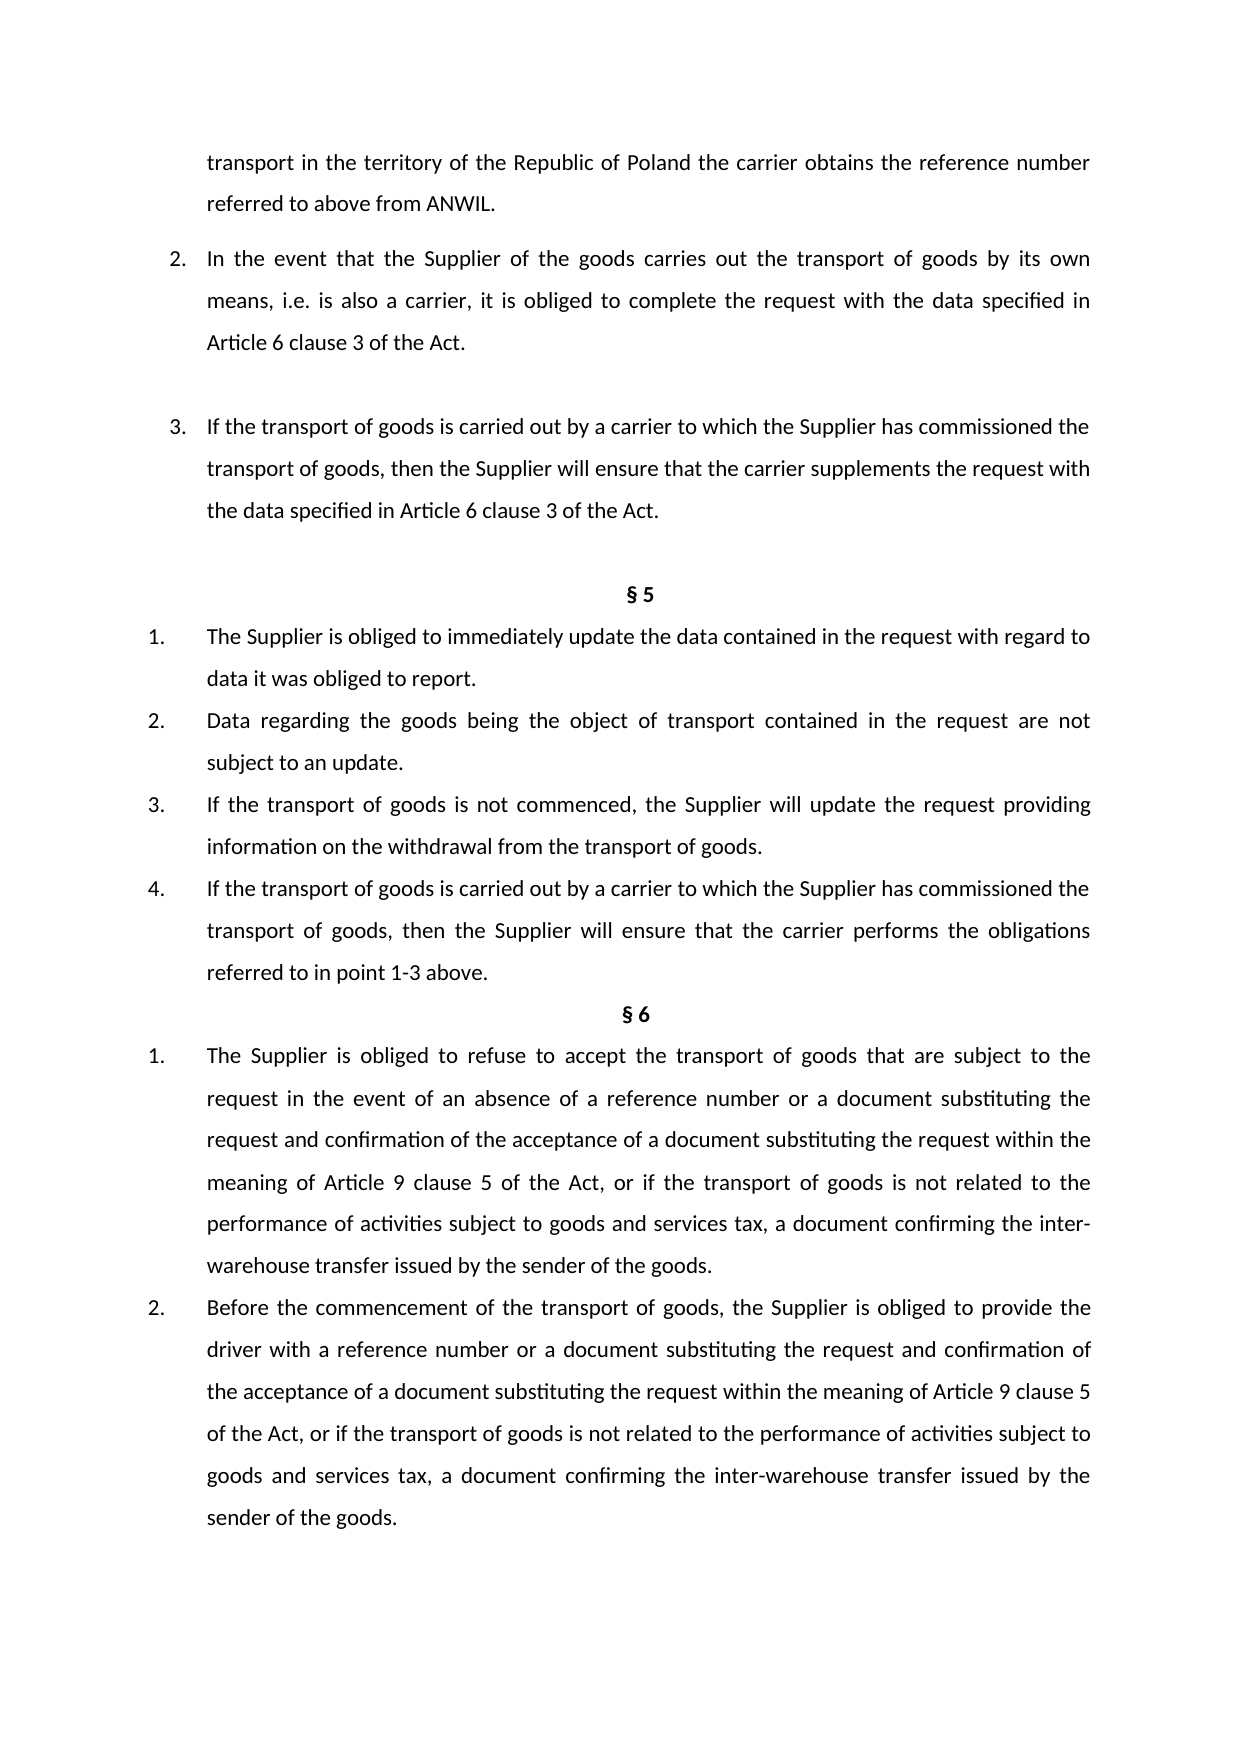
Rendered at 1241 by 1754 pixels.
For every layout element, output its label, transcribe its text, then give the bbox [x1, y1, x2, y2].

text § 6 [251, 1000, 1093, 1028]
list If the transport of goods is not commenced, the Supplier will update the request providing information on the withdrawal from the transport of goods. [148, 790, 1093, 860]
list Before the commencement of the transport of goods, the Supplier is obliged to provide the driver with a reference number or a document substituting the request and confirmation of the acceptance of a document substituting the request within the meaning of Article 9 clause 5 of the Act, or if the transport of goods is not related to the performance of activities subject to goods and services tax, a document confirming the inter-warehouse transfer issued by the sender of the goods. [148, 1293, 1093, 1531]
list The Supplier is obliged to immediately update the data contained in the request with regard to data it was obliged to report. [148, 622, 1093, 692]
list Data regarding the goods being the object of transport contained in the request are not subject to an update. [148, 706, 1093, 776]
list The Supplier is obliged to refuse to accept the transport of goods that are subject to the request in the event of an absence of a reference number or a document substituting the request and confirmation of the acceptance of a document substituting the request within the meaning of Article 9 clause 5 of the Act, or if the transport of goods is not related to the performance of activities subject to goods and services tax, a document confirming the inter-warehouse transfer issued by the sender of the goods. [148, 1042, 1093, 1279]
text § 5 [266, 580, 1093, 608]
list If the transport of goods is carried out by a carrier to which the Supplier has commissioned the transport of goods, then the Supplier will ensure that the carrier performs the obligations referred to in point 1-3 above. [148, 874, 1093, 986]
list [169, 148, 1093, 218]
list If the transport of goods is carried out by a carrier to which the Supplier has commissioned the transport of goods, then the Supplier will ensure that the carrier supplements the request with the data specified in Article 6 clause 3 of the Act. [169, 412, 1093, 524]
list In the event that the Supplier of the goods carries out the transport of goods by its own means, i.e. is also a carrier, it is obliged to complete the request with the data specified in Article 6 clause 3 of the Act. [169, 244, 1093, 356]
